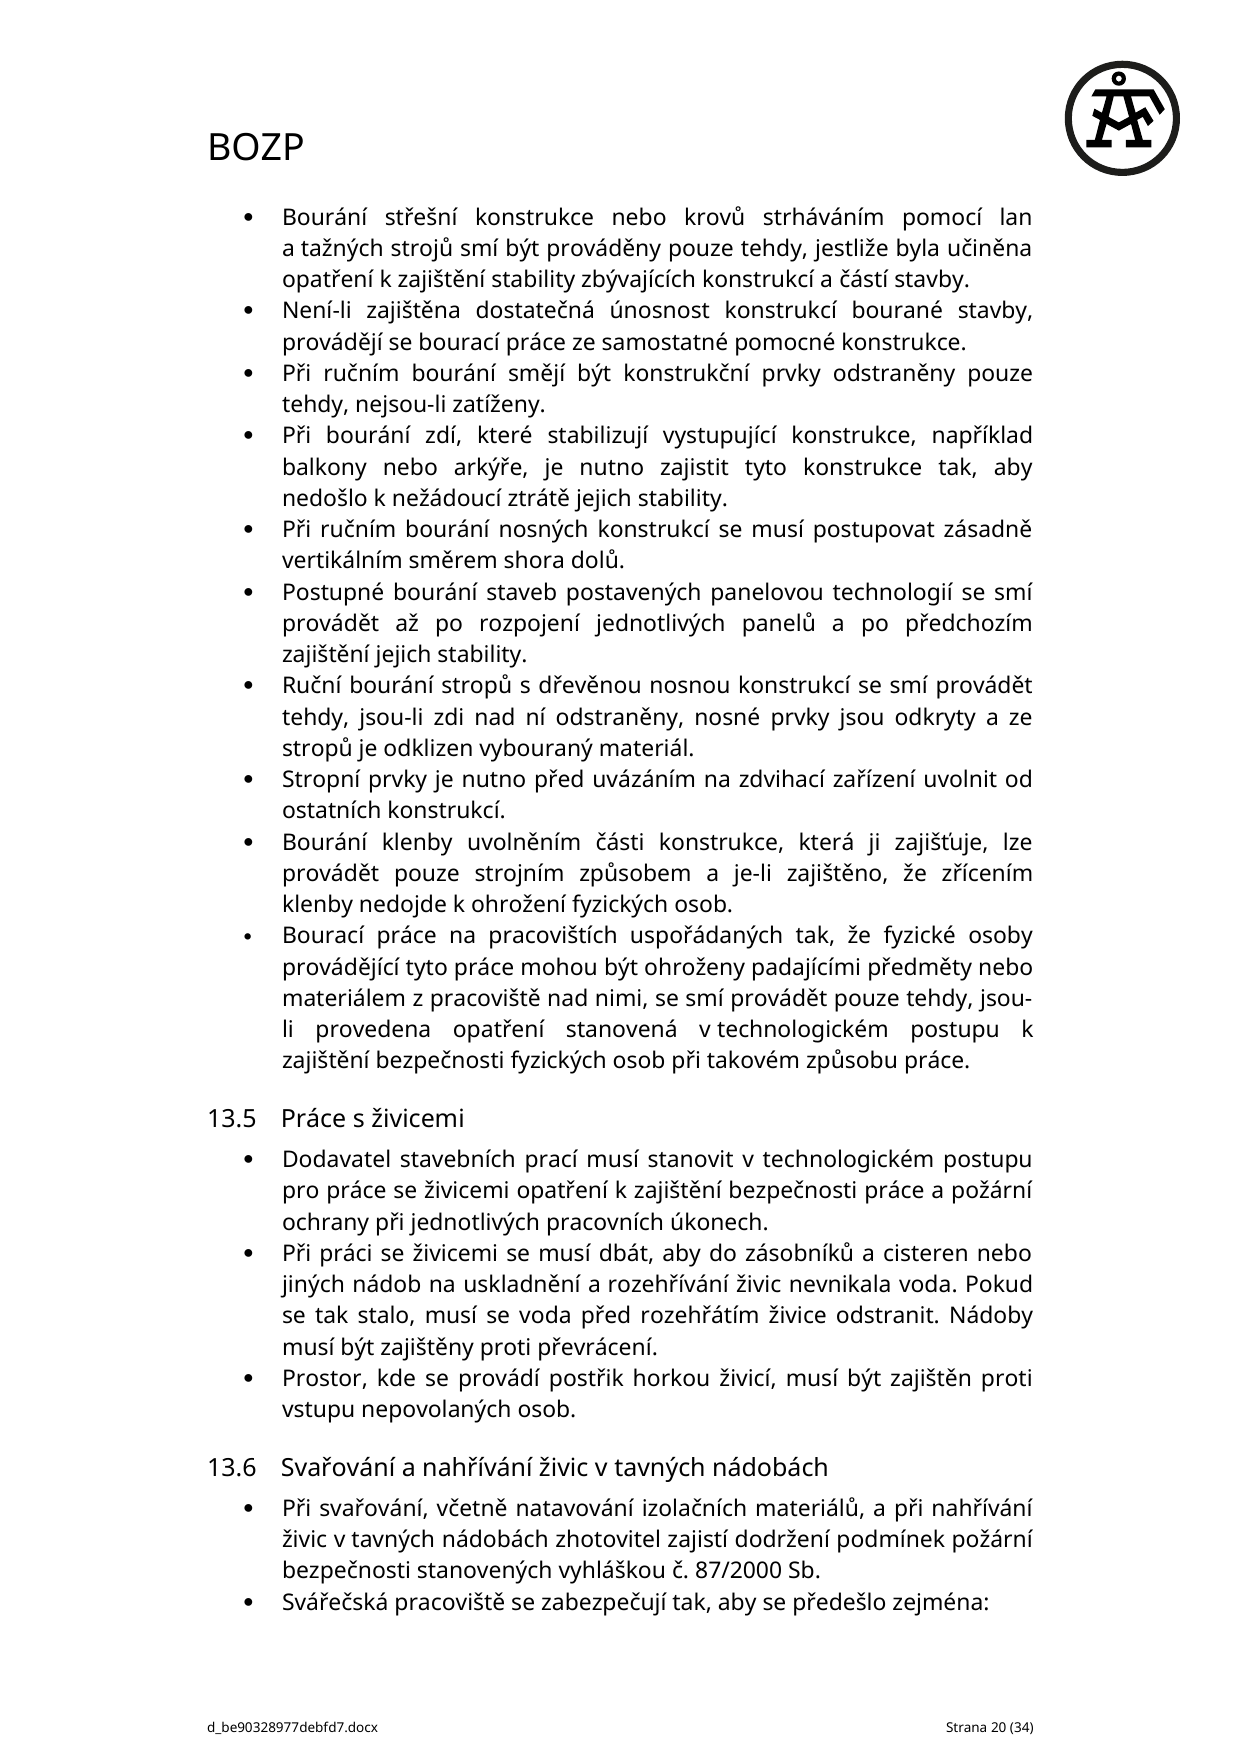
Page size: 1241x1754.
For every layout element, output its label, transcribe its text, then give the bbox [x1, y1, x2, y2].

subtitle Svařování a nahřívání živic v tavných nádobách [207, 1449, 969, 1483]
list Postupné bourání staveb postavených panelovou technologií se smí provádět až po rozpojení jednotlivých panelů a po předchozím zajištění jejich stability. [244, 576, 1034, 669]
list Při bourání zdí, které stabilizují vystupující konstrukce, například balkony nebo arkýře, je nutno zajistit tyto konstrukce tak, aby nedošlo k nežádoucí ztrátě jejich stability. [244, 419, 1034, 513]
subtitle Práce s živicemi [207, 1101, 969, 1135]
list Prostor, kde se provádí postřik horkou živicí, musí být zajištěn proti vstupu nepovolaných osob. [244, 1362, 1034, 1424]
list Bourací práce na pracovištích uspořádaných tak, že fyzické osoby provádějící tyto práce mohou být ohroženy padajícími předměty nebo materiálem z pracoviště nad nimi, se smí provádět pouze tehdy, jsou-li provedena opatření stanovená v technologickém postupu k zajištění bezpečnosti fyzických osob při takovém způsobu práce. [244, 919, 1034, 1076]
list Při ručním bourání smějí být konstrukční prvky odstraněny pouze tehdy, nejsou-li zatíženy. [244, 357, 1034, 419]
list Při ručním bourání nosných konstrukcí se musí postupovat zásadně vertikálním směrem shora dolů. [244, 513, 1034, 576]
list Ruční bourání stropů s dřevěnou nosnou konstrukcí se smí provádět tehdy, jsou-li zdi nad ní odstraněny, nosné prvky jsou odkryty a ze stropů je odklizen vybouraný materiál. [244, 669, 1034, 763]
list Při práci se živicemi se musí dbát, aby do zásobníků a cisteren nebo jiných nádob na uskladnění a rozehřívání živic nevnikala voda. Pokud se tak stalo, musí se voda před rozehřátím živice odstranit. Nádoby musí být zajištěny proti převrácení. [244, 1237, 1034, 1362]
list Při svařování, včetně natavování izolačních materiálů, a při nahřívání živic v tavných nádobách zhotovitel zajistí dodržení podmínek požární bezpečnosti stanovených vyhláškou č. 87/2000 Sb. [244, 1492, 1034, 1586]
list Svářečská pracoviště se zabezpečují tak, aby se předešlo zejména: [244, 1586, 1034, 1617]
list Stropní prvky je nutno před uvázáním na zdvihací zařízení uvolnit od ostatních konstrukcí. [244, 763, 1034, 826]
list Bourání střešní konstrukce nebo krovů strháváním pomocí lan a tažných strojů smí být prováděny pouze tehdy, jestliže byla učiněna opatření k zajištění stability zbývajících konstrukcí a částí stavby. [244, 201, 1034, 294]
list Není-li zajištěna dostatečná únosnost konstrukcí bourané stavby, provádějí se bourací práce ze samostatné pomocné konstrukce. [244, 294, 1034, 357]
list Dodavatel stavebních prací musí stanovit v technologickém postupu pro práce se živicemi opatření k zajištění bezpečnosti práce a požární ochrany při jednotlivých pracovních úkonech. [244, 1143, 1034, 1237]
list Bourání klenby uvolněním části konstrukce, která ji zajišťuje, lze provádět pouze strojním způsobem a je-li zajištěno, že zřícením klenby nedojde k ohrožení fyzických osob. [244, 826, 1034, 919]
